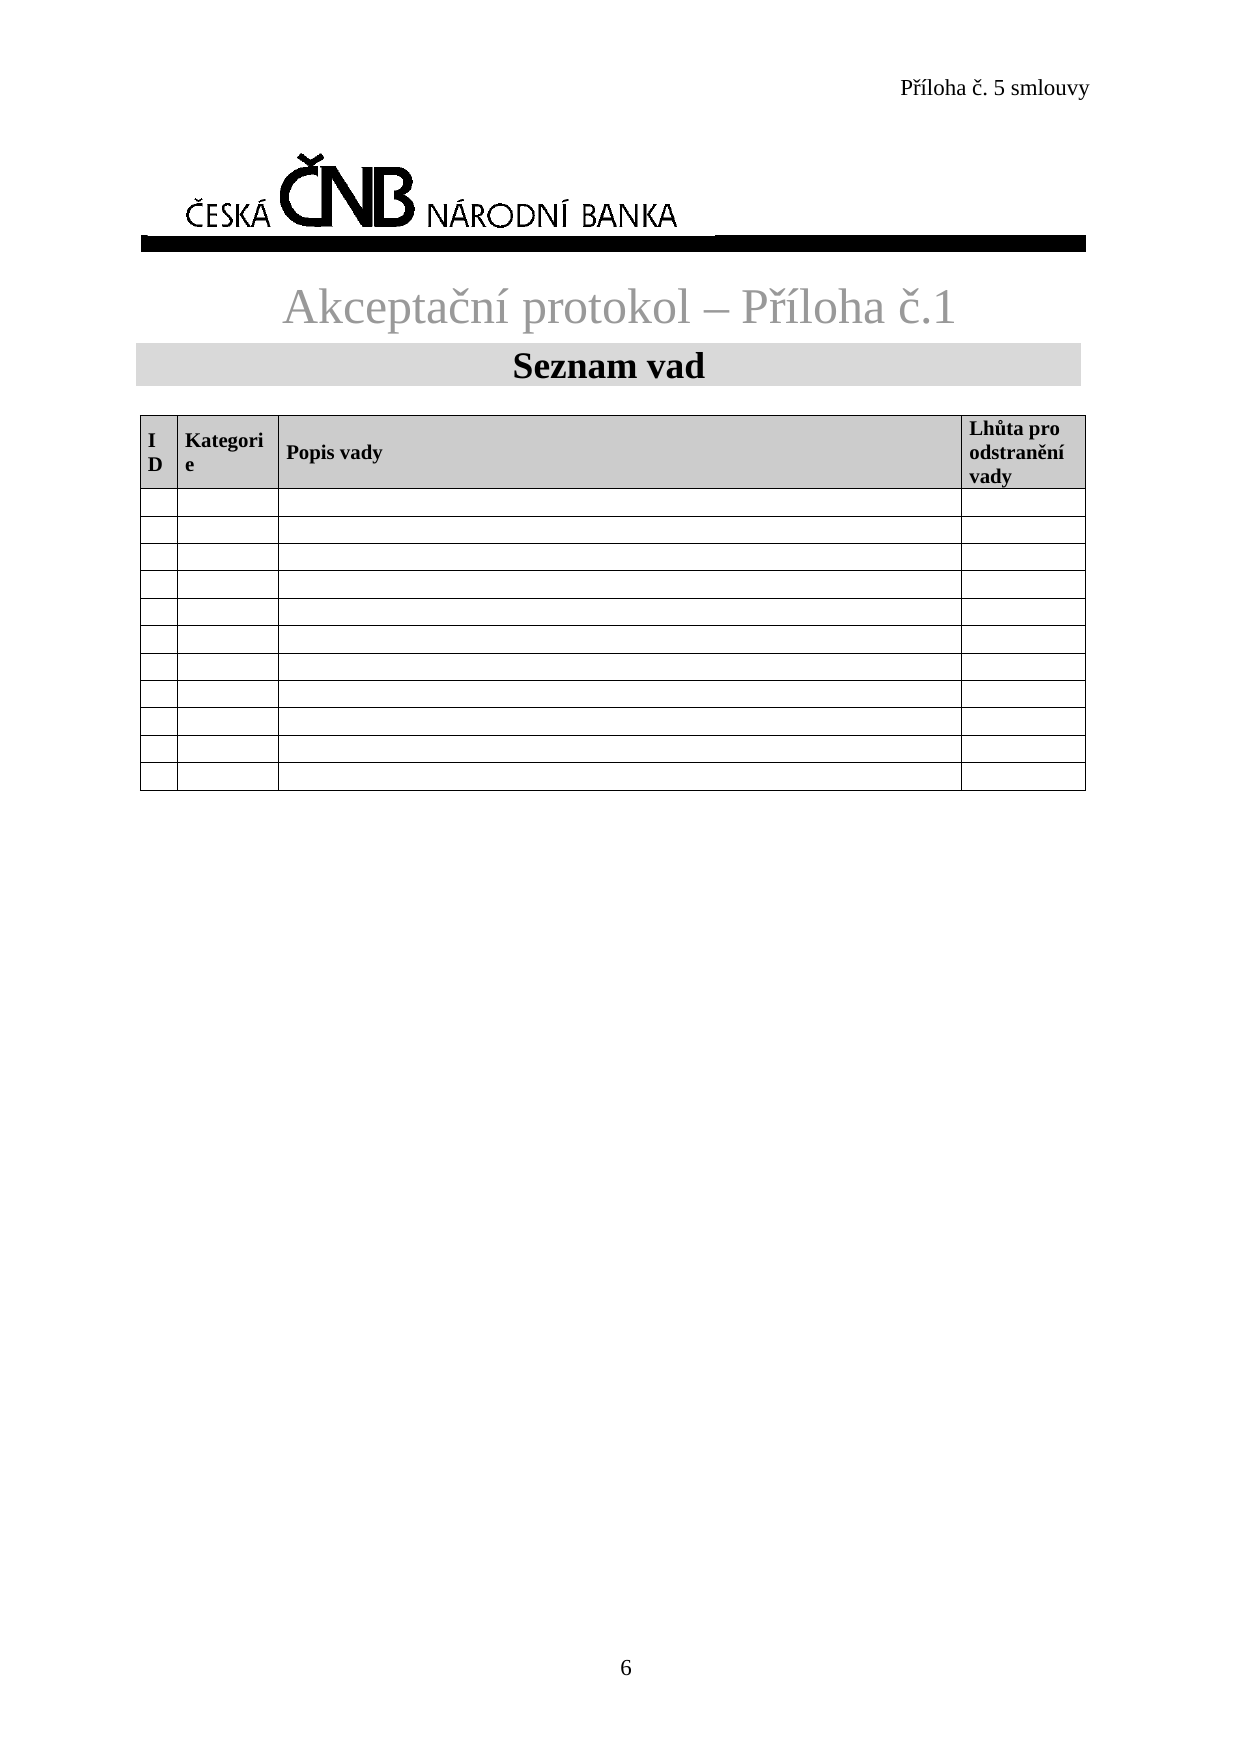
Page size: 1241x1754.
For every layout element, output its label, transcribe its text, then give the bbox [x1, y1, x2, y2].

table_cell [141, 681, 177, 707]
table_cell [178, 708, 278, 735]
table_cell [279, 654, 961, 680]
table_cell [141, 736, 177, 762]
table_header Popis vady [279, 416, 961, 488]
table_cell [141, 599, 177, 625]
table_cell [141, 654, 177, 680]
table_cell [279, 489, 961, 516]
table_cell [178, 626, 278, 652]
table_header Lhůta pro odstranění vady [962, 416, 1085, 488]
table_cell [279, 544, 961, 570]
table_cell [279, 708, 961, 735]
text Akceptační protokol – Příloha č.1 [148, 277, 1093, 335]
table_cell [962, 736, 1085, 762]
table_cell [178, 763, 278, 789]
table_cell [141, 489, 177, 516]
table_cell [962, 708, 1085, 735]
table_cell [962, 654, 1085, 680]
table_cell [279, 571, 961, 598]
table_cell [178, 654, 278, 680]
table_cell [141, 517, 177, 543]
table_cell [962, 681, 1085, 707]
table_cell [279, 599, 961, 625]
table_cell [962, 544, 1085, 570]
table_cell [962, 489, 1085, 516]
table_header ID [141, 416, 177, 488]
table_cell [178, 489, 278, 516]
table_cell [178, 571, 278, 598]
table_cell [141, 544, 177, 570]
table_cell [279, 736, 961, 762]
table_cell [962, 763, 1085, 789]
table_cell [962, 626, 1085, 652]
table_cell [279, 626, 961, 652]
table_cell [178, 681, 278, 707]
table_cell [141, 708, 177, 735]
table_cell [178, 517, 278, 543]
table_header Kategorie [178, 416, 278, 488]
table_cell [141, 571, 177, 598]
table_cell [279, 517, 961, 543]
table_cell [141, 763, 177, 789]
table_cell [962, 599, 1085, 625]
table_cell [279, 681, 961, 707]
table_cell [141, 626, 177, 652]
table_cell [962, 571, 1085, 598]
table_cell [178, 544, 278, 570]
table_header [141, 235, 1086, 252]
table_header Seznam vad [136, 343, 1081, 386]
picture [147, 147, 715, 236]
table_cell [279, 763, 961, 789]
table_cell [178, 599, 278, 625]
table_cell [178, 736, 278, 762]
table_cell [962, 517, 1085, 543]
